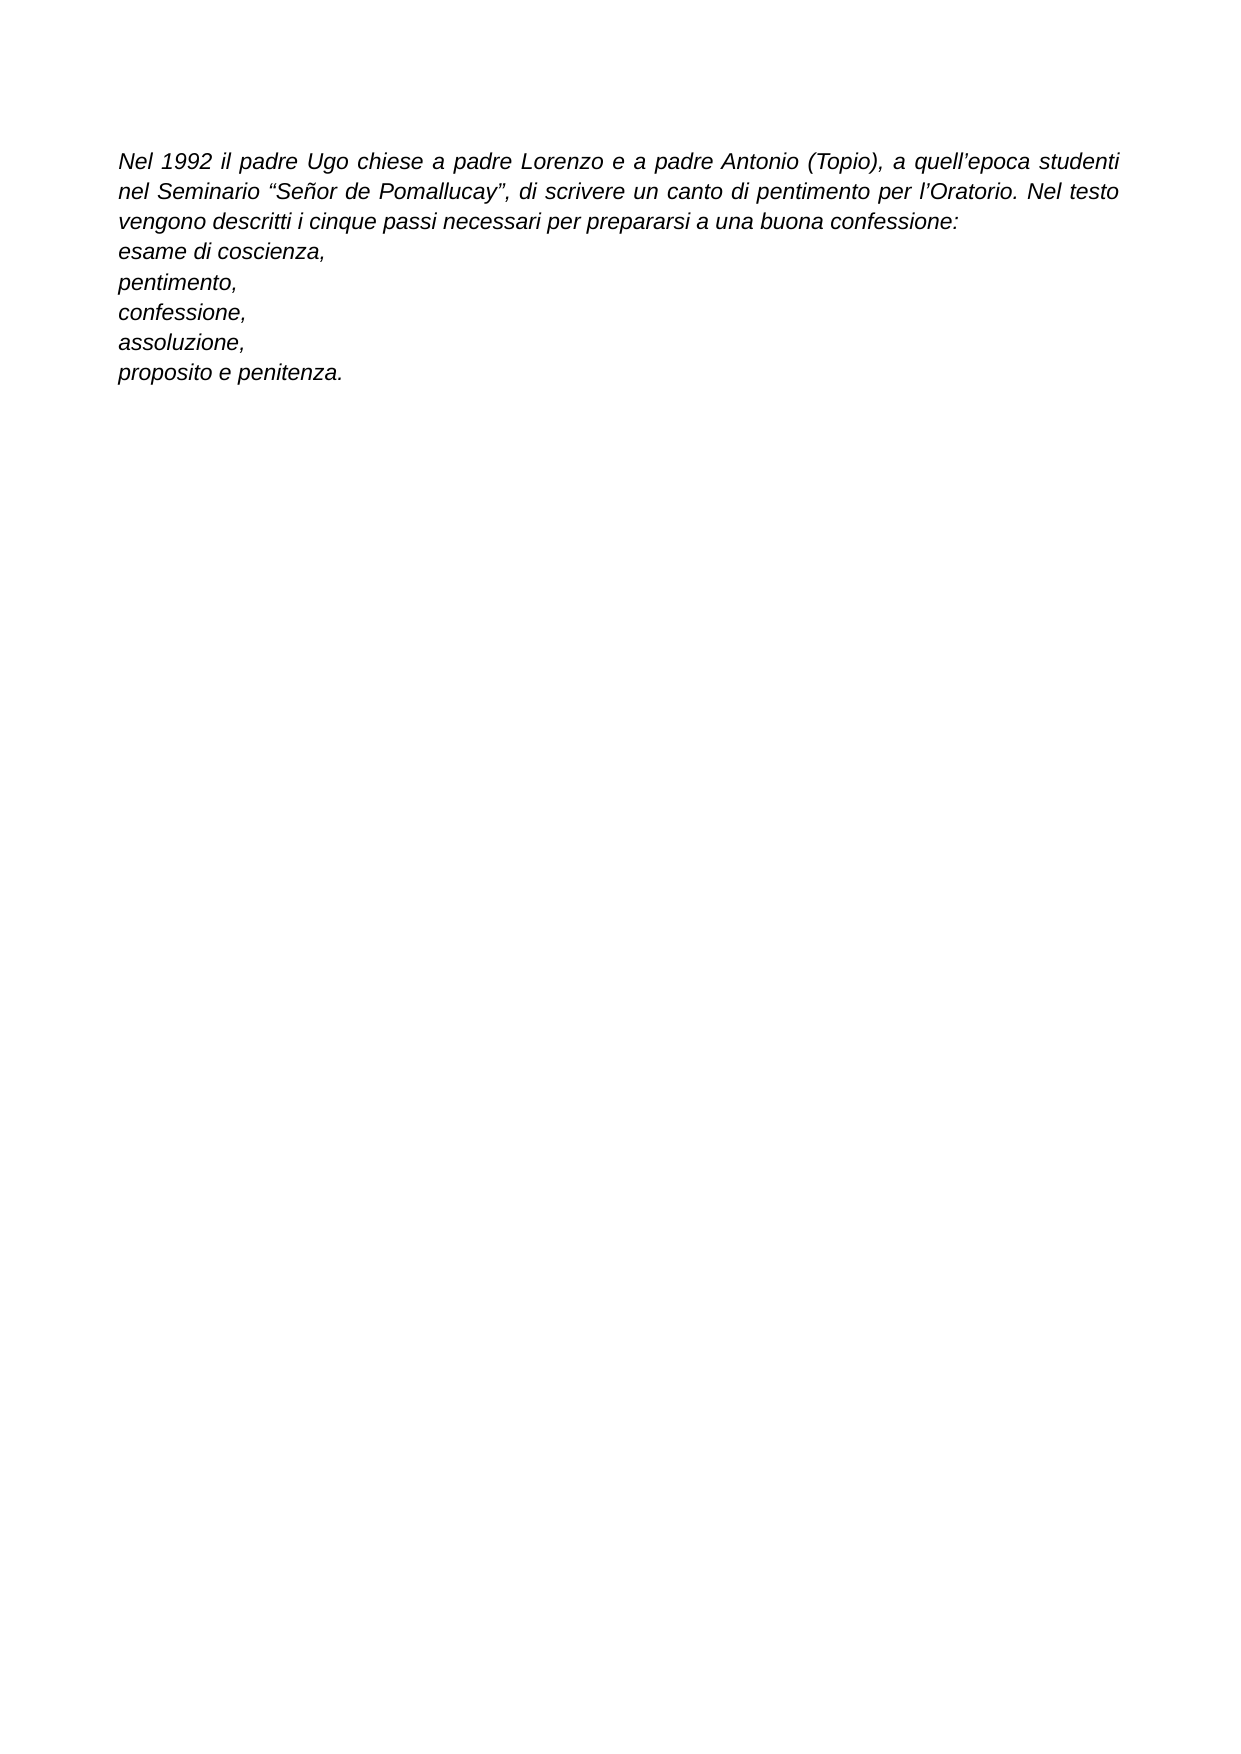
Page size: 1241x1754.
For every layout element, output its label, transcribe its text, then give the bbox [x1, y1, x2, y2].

text assoluzione, [118, 329, 1122, 355]
text confessione, [118, 299, 1122, 325]
text pentimento, [118, 268, 1122, 295]
text proposito e penitenza. [118, 359, 1122, 385]
text Nel 1992 il padre Ugo chiese a padre Lorenzo e a padre Antonio (Topio), a quell’epoca studenti nel Seminario “Señor de Pomallucay”, di scrivere un canto di pentimento per l’Oratorio. Nel testo vengono descritti i cinque passi necessari per prepararsi a una buona confessione: [118, 148, 1122, 234]
text esame di coscienza, [118, 238, 1122, 264]
